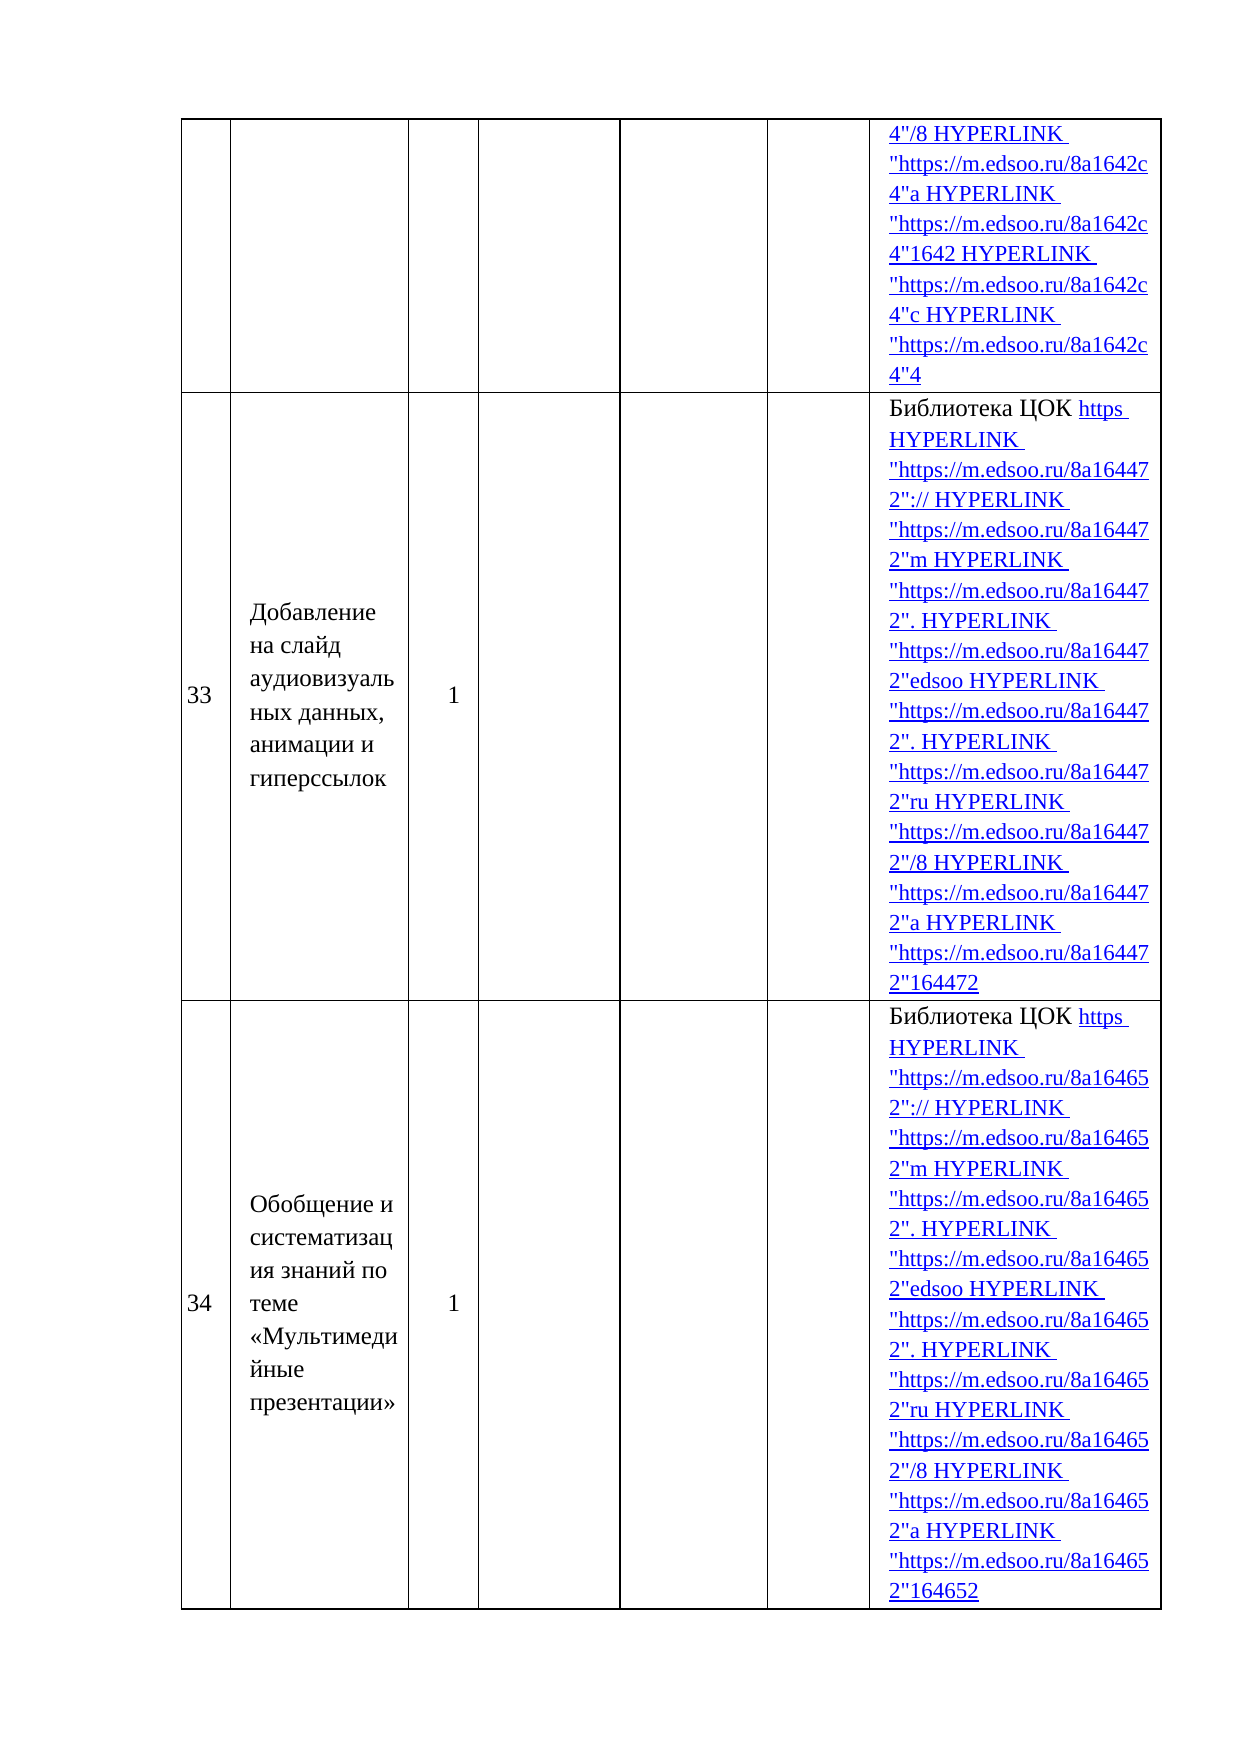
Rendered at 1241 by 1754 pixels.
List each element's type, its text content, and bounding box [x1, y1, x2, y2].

table_cell 1 [409, 1001, 478, 1608]
table_cell [479, 393, 619, 1000]
table_cell [768, 1001, 869, 1608]
table_cell Библиотека ЦОК https HYPERLINK "https://m.edsoo.ru/8a164472":// HYPERLINK "https://m.edsoo.ru/8a164472"m HYPERLINK "https://m.edsoo.ru/8a164472". HYPERLINK "https://m.edsoo.ru/8a164472"edsoo HYPERLINK "https://m.edsoo.ru/8a164472". HYPERLINK "https://m.edsoo.ru/8a164472"ru HYPERLINK "https://m.edsoo.ru/8a164472"/8 HYPERLINK "https://m.edsoo.ru/8a164472"a HYPERLINK "https://m.edsoo.ru/8a164472"164472 [870, 393, 1160, 1000]
table_cell [621, 1001, 767, 1608]
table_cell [870, 120, 1160, 392]
table_cell [479, 120, 619, 392]
table_cell 34 [182, 1001, 230, 1608]
table_cell Добавление на слайд аудиовизуальных данных, анимации и гиперссылок [231, 393, 408, 1000]
table_cell [479, 1001, 619, 1608]
table_cell Обобщение и систематизация знаний по теме «Мультимедийные презентации» [231, 1001, 408, 1608]
table_cell 1 [409, 120, 478, 392]
table_cell [621, 120, 767, 392]
table_cell 33 [182, 393, 230, 1000]
table_cell 32 [182, 120, 230, 392]
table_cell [231, 120, 408, 392]
table_cell Библиотека ЦОК https HYPERLINK "https://m.edsoo.ru/8a164652":// HYPERLINK "https://m.edsoo.ru/8a164652"m HYPERLINK "https://m.edsoo.ru/8a164652". HYPERLINK "https://m.edsoo.ru/8a164652"edsoo HYPERLINK "https://m.edsoo.ru/8a164652". HYPERLINK "https://m.edsoo.ru/8a164652"ru HYPERLINK "https://m.edsoo.ru/8a164652"/8 HYPERLINK "https://m.edsoo.ru/8a164652"a HYPERLINK "https://m.edsoo.ru/8a164652"164652 [870, 1001, 1160, 1608]
table_cell [768, 120, 869, 392]
table_cell [621, 393, 767, 1000]
table_cell 1 [409, 393, 478, 1000]
table_cell [768, 393, 869, 1000]
